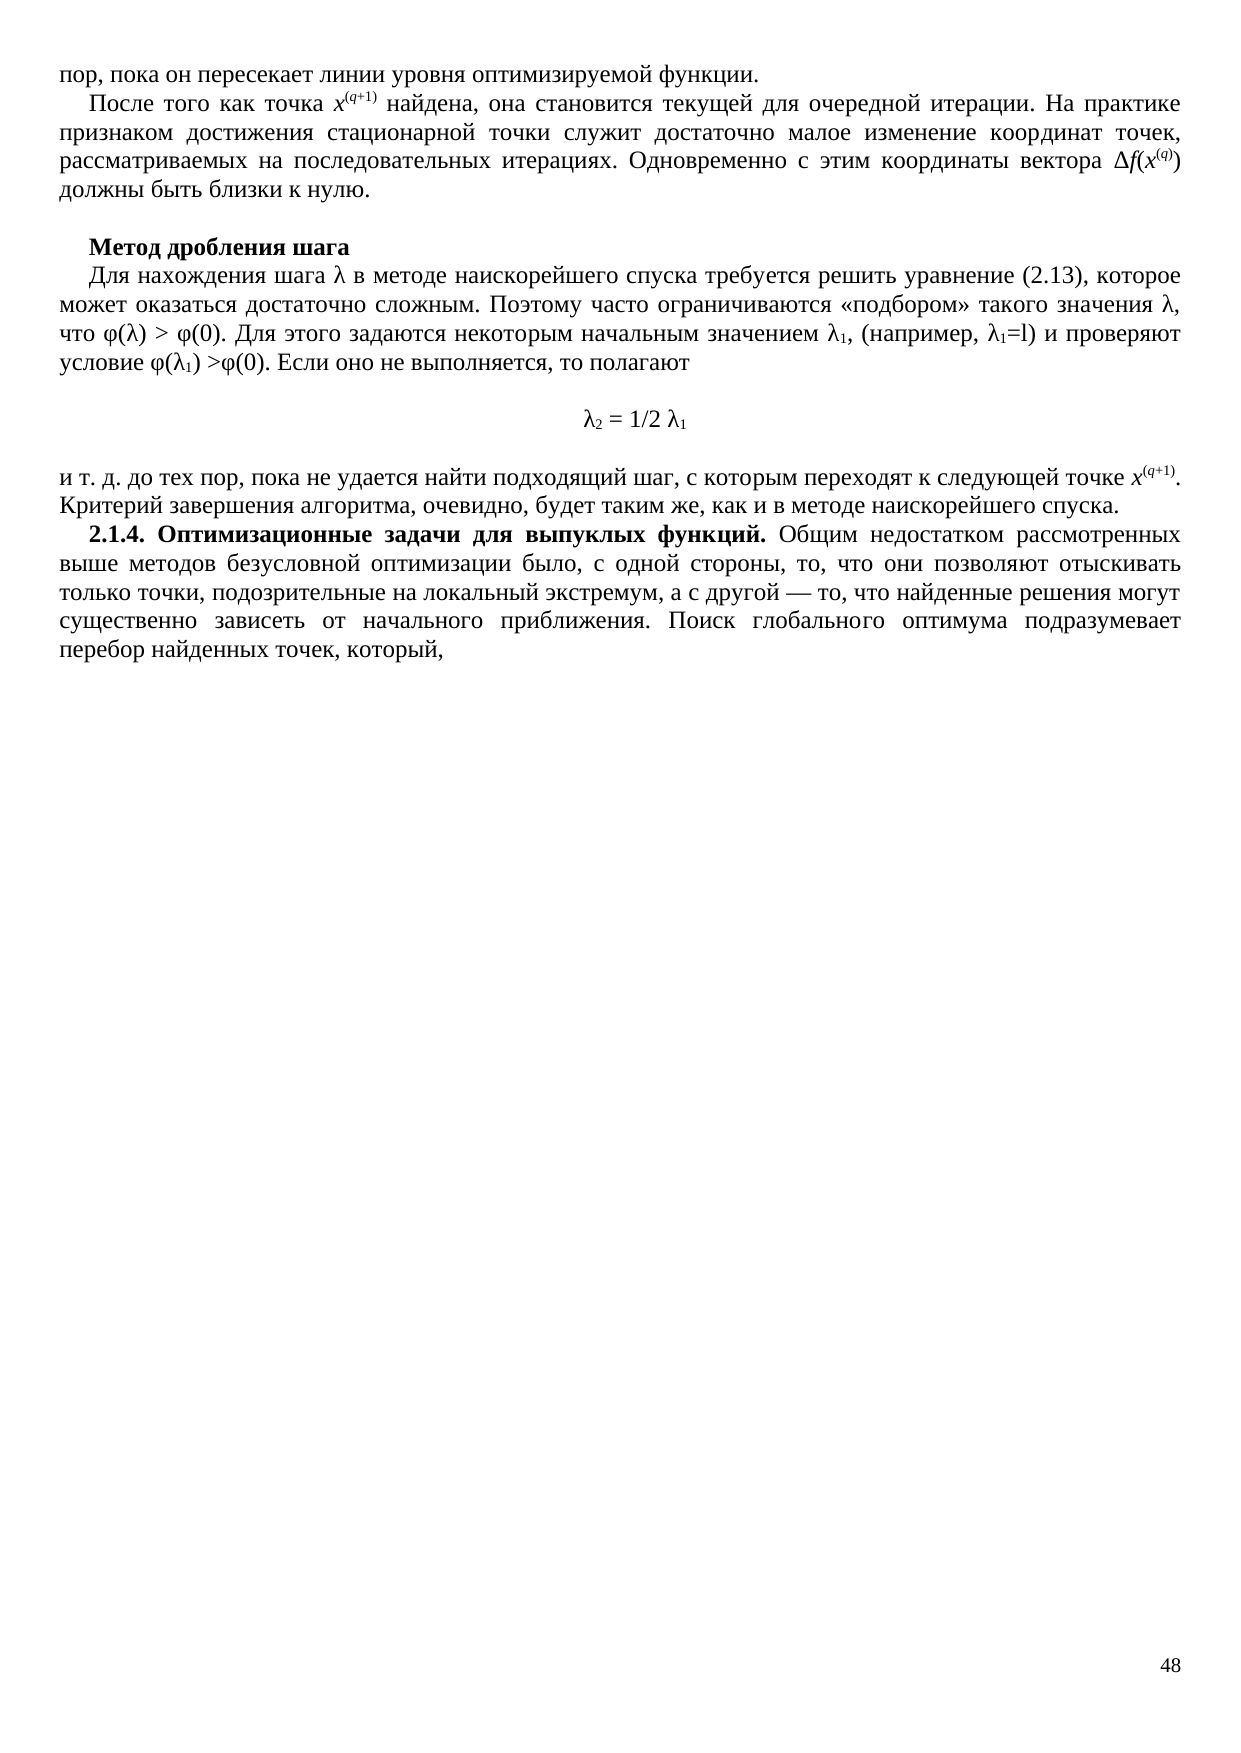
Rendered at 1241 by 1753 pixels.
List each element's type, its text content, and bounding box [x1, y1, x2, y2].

text и т. д. до тех пор, пока не удается найти подходящий шаг, с которым переходят к следующей точке x(q+1). Критерий завершения алгоритма, очевидно, будет таким же, как и в методе наискорейшего спуска. [59, 462, 1181, 519]
text После того как точка x(q+1) найдена, она становится текущей для очередной итерации. На практике признаком достижения стационарной точки служит достаточно малое изменение координат точек, рассматриваемых на последовательных итерациях. Одновременно с этим координаты вектора Δf(x(q)) должны быть близки к нулю. [59, 88, 1181, 203]
text Для нахождения шага λ в методе наискорейшего спуска требуется решить уравнение (2.13), которое может оказаться достаточно сложным. Поэтому часто ограничиваются «подбором» такого значения λ, что φ(λ) > φ(0). Для этого задаются некоторым начальным значением λ1, (например, λ1=l) и проверяют условие φ(λ1) >φ(0). Если оно не выполняется, то полагают [59, 260, 1181, 375]
text λ2 = 1/2 λ1 [59, 404, 1181, 433]
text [59, 59, 1181, 88]
text 2.1.4. Оптимизационные задачи для выпуклых функций. Общим недостатком рассмотренных выше методов безусловной оптимизации было, с одной стороны, то, что они позволяют отыскивать только точки, подозрительные на локальный экстремум, а с другой — то, что найденные решения могут существенно зависеть от начального приближения. Поиск глобального оптимума подразумевает перебор найденных точек, который, [59, 519, 1181, 663]
text Метод дробления шага [59, 232, 1139, 260]
